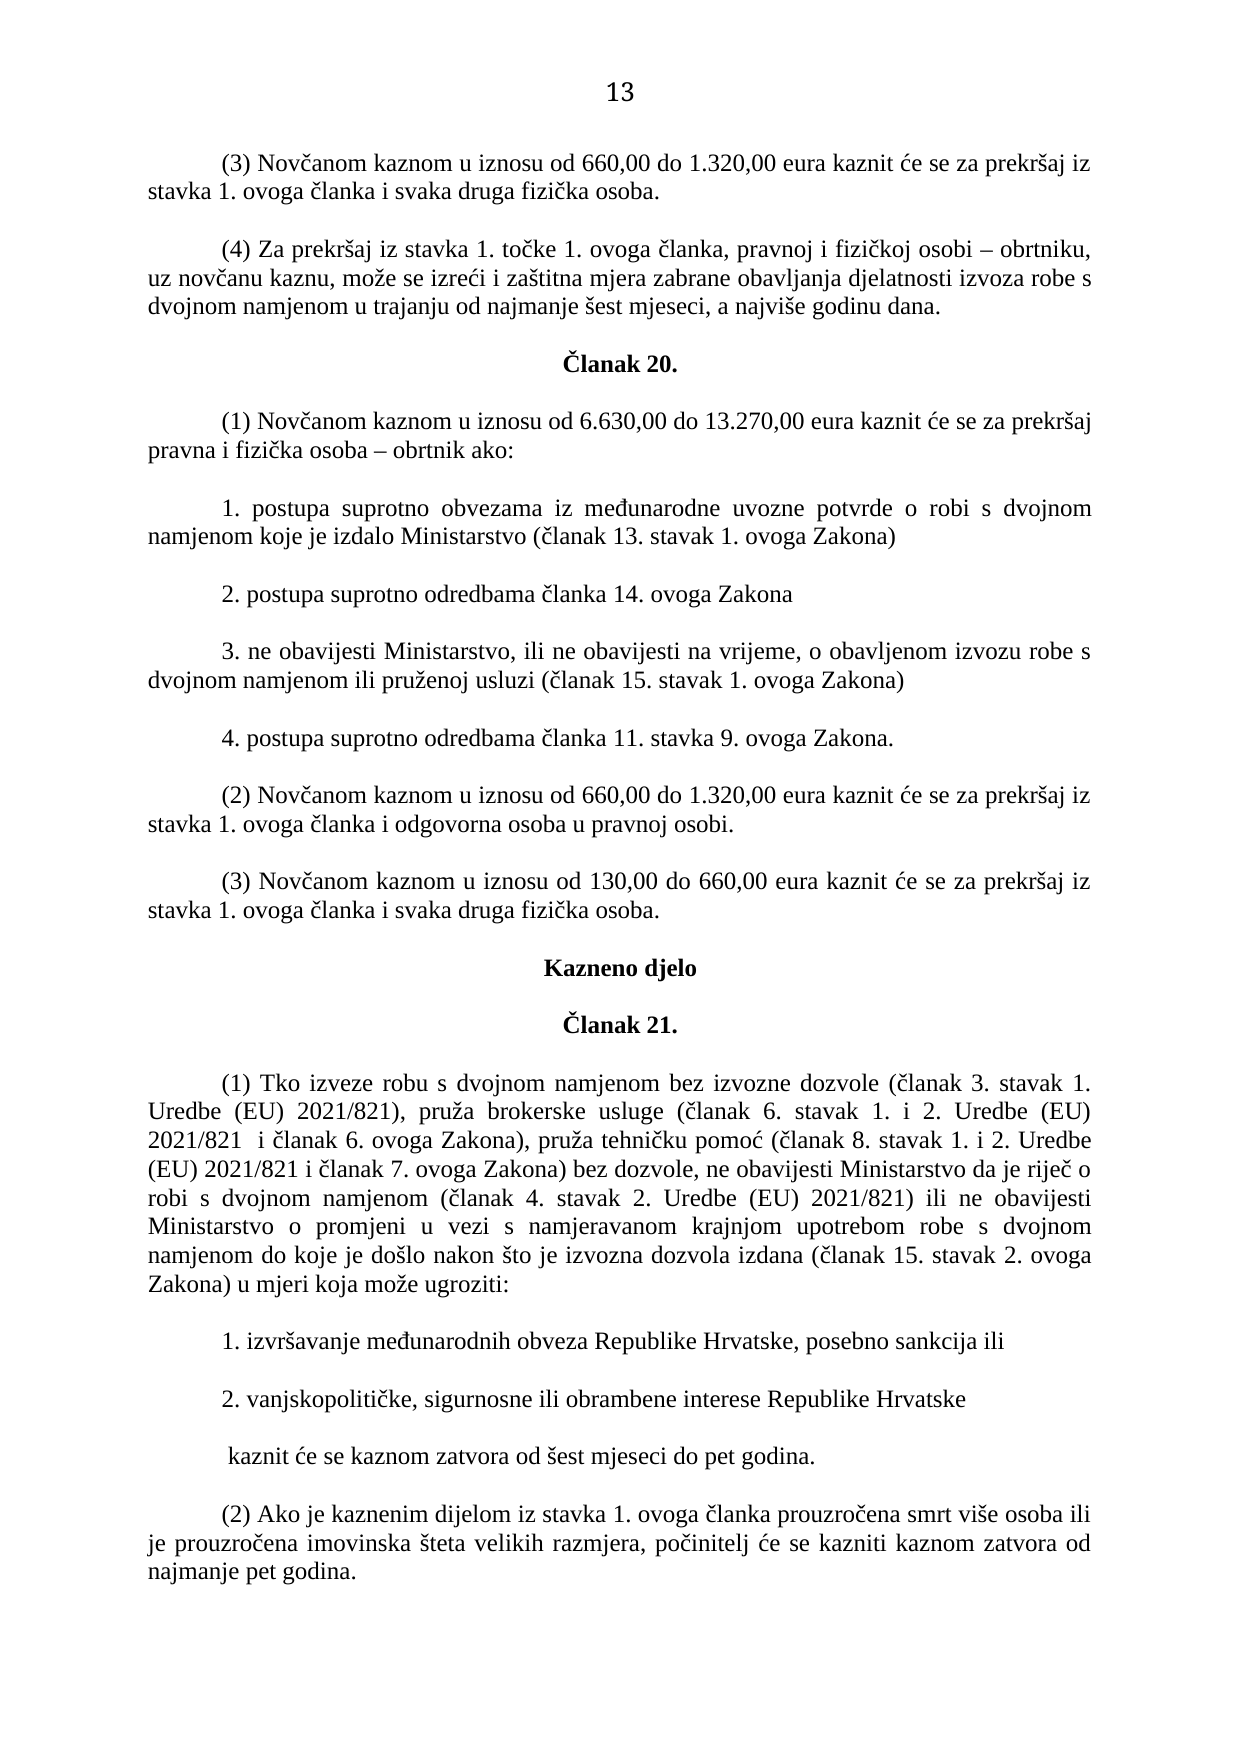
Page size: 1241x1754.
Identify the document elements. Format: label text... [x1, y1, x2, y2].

text 4. postupa suprotno odredbama članka 11. stavka 9. ovoga Zakona. [148, 723, 1093, 751]
text (1) Novčanom kaznom u iznosu od 6.630,00 do 13.270,00 eura kaznit će se za prekršaj pravna i fizička osoba – obrtnik ako: [148, 406, 1093, 464]
text (4) Za prekršaj iz stavka 1. točke 1. ovoga članka, pravnoj i fizičkoj osobi – obrtniku, uz novčanu kaznu, može se izreći i zaštitna mjera zabrane obavljanja djelatnosti izvoza robe s dvojnom namjenom u trajanju od najmanje šest mjeseci, a najviše godinu dana. [148, 234, 1093, 320]
text 2. postupa suprotno odredbama članka 14. ovoga Zakona [148, 579, 1093, 608]
text Članak 20. [148, 349, 1093, 378]
text Kazneno djelo [148, 953, 1093, 981]
text (3) Novčanom kaznom u iznosu od 660,00 do 1.320,00 eura kaznit će se za prekršaj iz stavka 1. ovoga članka i svaka druga fizička osoba. [148, 148, 1093, 205]
text 3. ne obavijesti Ministarstvo, ili ne obavijesti na vrijeme, o obavljenom izvozu robe s dvojnom namjenom ili pruženoj usluzi (članak 15. stavak 1. ovoga Zakona) [148, 636, 1093, 694]
text 2. vanjskopolitičke, sigurnosne ili obrambene interese Republike Hrvatske [148, 1384, 1093, 1413]
text (3) Novčanom kaznom u iznosu od 130,00 do 660,00 eura kaznit će se za prekršaj iz stavka 1. ovoga članka i svaka druga fizička osoba. [148, 866, 1093, 924]
text 1. izvršavanje međunarodnih obveza Republike Hrvatske, posebno sankcija ili [148, 1326, 1093, 1355]
text 1. postupa suprotno obvezama iz međunarodne uvozne potvrde o robi s dvojnom namjenom koje je izdalo Ministarstvo (članak 13. stavak 1. ovoga Zakona) [148, 493, 1093, 550]
text (2) Novčanom kaznom u iznosu od 660,00 do 1.320,00 eura kaznit će se za prekršaj iz stavka 1. ovoga članka i odgovorna osoba u pravnoj osobi. [148, 780, 1093, 838]
text kaznit će se kaznom zatvora od šest mjeseci do pet godina. [148, 1441, 1093, 1470]
text Članak 21. [148, 1010, 1093, 1039]
text (1) Tko izveze robu s dvojnom namjenom bez izvozne dozvole (članak 3. stavak 1. Uredbe (EU) 2021/821), pruža brokerske usluge (članak 6. stavak 1. i 2. Uredbe (EU) 2021/821 i članak 6. ovoga Zakona), pruža tehničku pomoć (članak 8. stavak 1. i 2. Uredbe (EU) 2021/821 i članak 7. ovoga Zakona) bez dozvole, ne obavijesti Ministarstvo da je riječ o robi s dvojnom namjenom (članak 4. stavak 2. Uredbe (EU) 2021/821) ili ne obavijesti Ministarstvo o promjeni u vezi s namjeravanom krajnjom upotrebom robe s dvojnom namjenom do koje je došlo nakon što je izvozna dozvola izdana (članak 15. stavak 2. ovoga Zakona) u mjeri koja može ugroziti: [148, 1068, 1093, 1298]
text (2) Ako je kaznenim dijelom iz stavka 1. ovoga članka prouzročena smrt više osoba ili je prouzročena imovinska šteta velikih razmjera, počinitelj će se kazniti kaznom zatvora od najmanje pet godina. [148, 1499, 1093, 1585]
